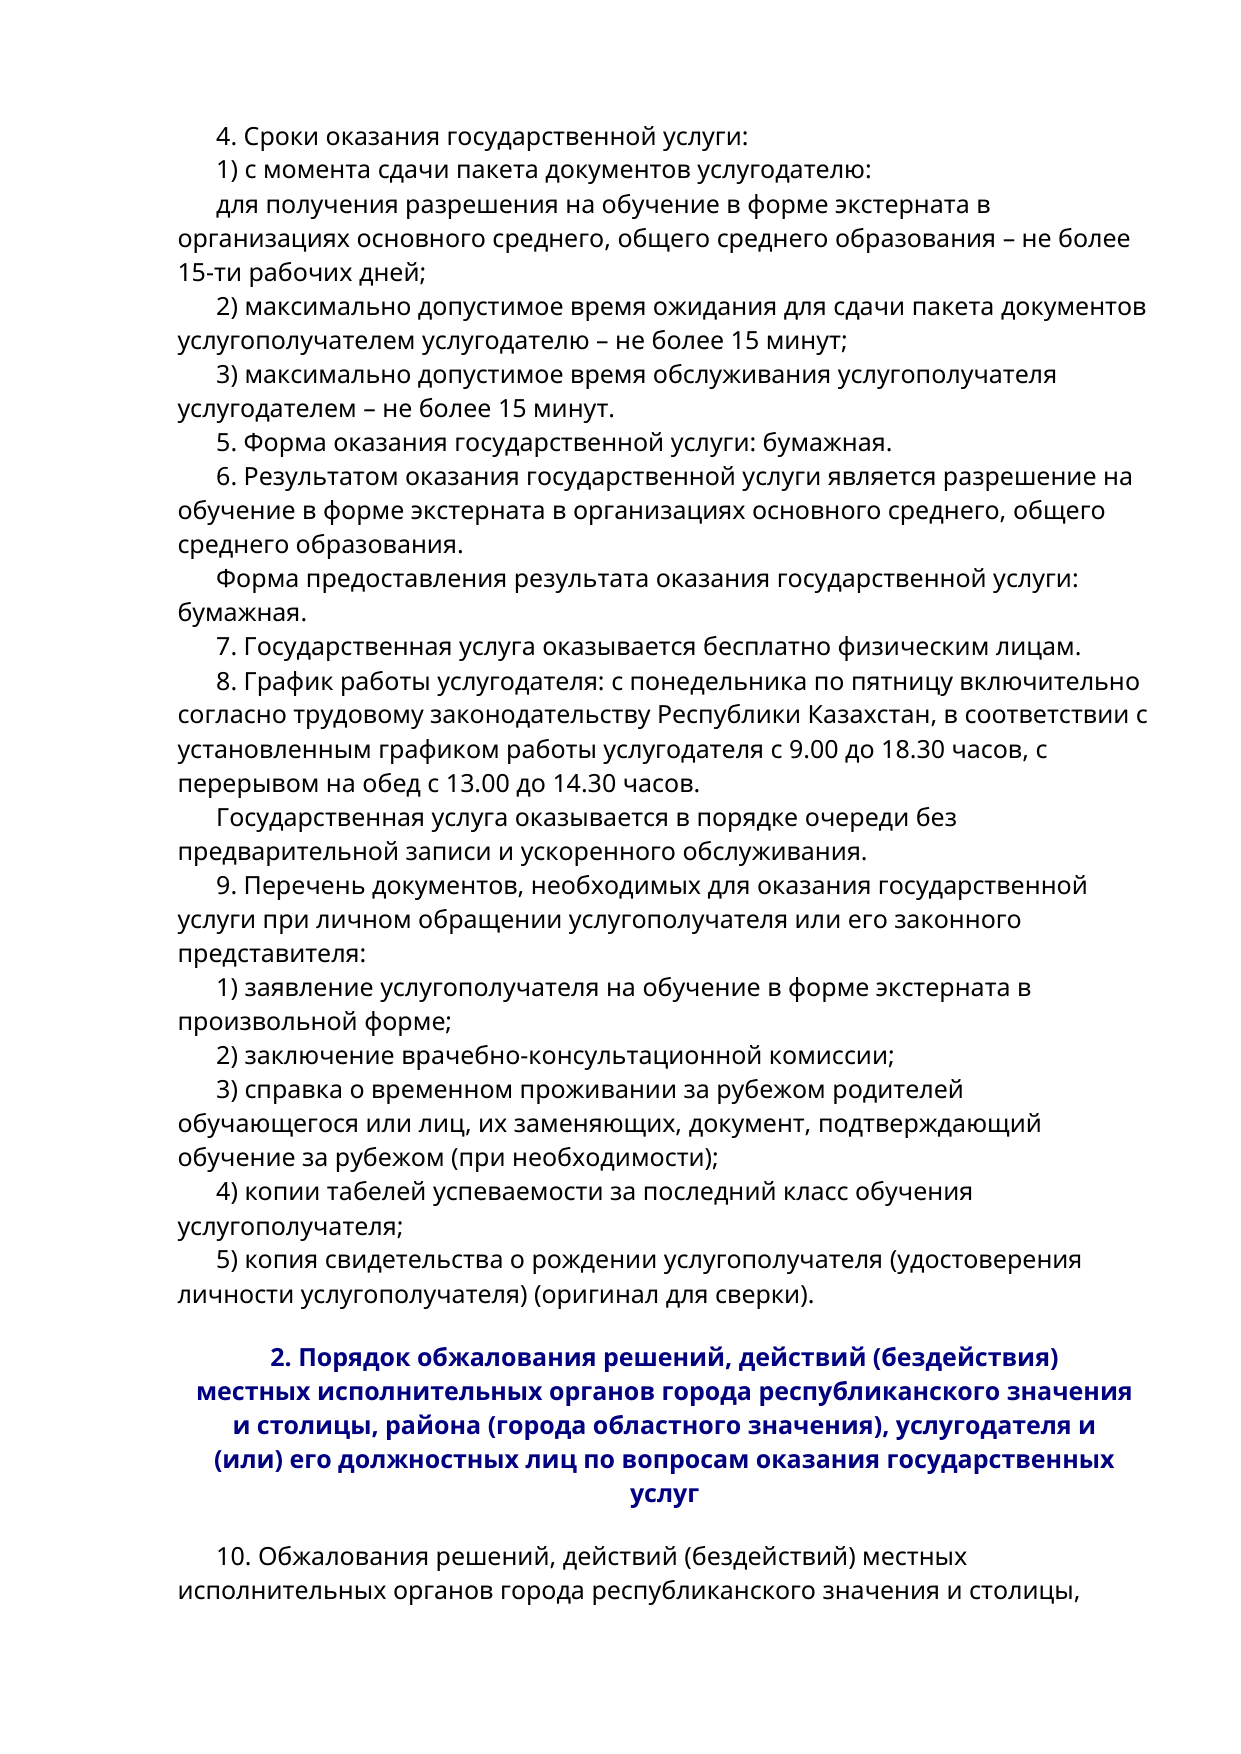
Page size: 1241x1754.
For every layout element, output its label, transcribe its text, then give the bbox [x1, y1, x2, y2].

text 2. Порядок обжалования решений, действий (бездействия) местных исполнительных органов города республиканского значения и столицы, района (города областного значения), услугодателя и (или) его должностных лиц по вопросам оказания государственных услуг [177, 1339, 1152, 1510]
text 4. Сроки оказания государственной услуги: 1) с момента сдачи пакета документов услугодателю: для получения разрешения на обучение в форме экстерната в организациях основного среднего, общего среднего образования – не более 15-ти рабочих дней; 2) максимально допустимое время ожидания для сдачи пакета документов услугополучателем услугодателю – не более 15 минут; 3) максимально допустимое время обслуживания услугополучателя услугодателем – не более 15 минут. 5. Форма оказания государственной услуги: бумажная. 6. Результатом оказания государственной услуги является разрешение на обучение в форме экстерната в организациях основного среднего, общего среднего образования. Форма предоставления результата оказания государственной услуги: бумажная. 7. Государственная услуга оказывается бесплатно физическим лицам. 8. График работы услугодателя: с понедельника по пятницу включительно согласно трудовому законодательству Республики Казахстан, в соответствии с установленным графиком работы услугодателя с 9.00 до 18.30 часов, с перерывом на обед с 13.00 до 14.30 часов. Государственная услуга оказывается в порядке очереди без предварительной записи и ускоренного обслуживания. 9. Перечень документов, необходимых для оказания государственной услуги при личном обращении услугополучателя или его законного представителя: 1) заявление услугополучателя на обучение в форме экстерната в произвольной форме; 2) заключение врачебно-консультационной комиссии; 3) справка о временном проживании за рубежом родителей обучающегося или лиц, их заменяющих, документ, подтверждающий обучение за рубежом (при необходимости); 4) копии табелей успеваемости за последний класс обучения услугополучателя; 5) копия свидетельства о рождении услугополучателя (удостоверения личности услугополучателя) (оригинал для сверки). [177, 118, 1152, 1310]
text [177, 1539, 1152, 1607]
